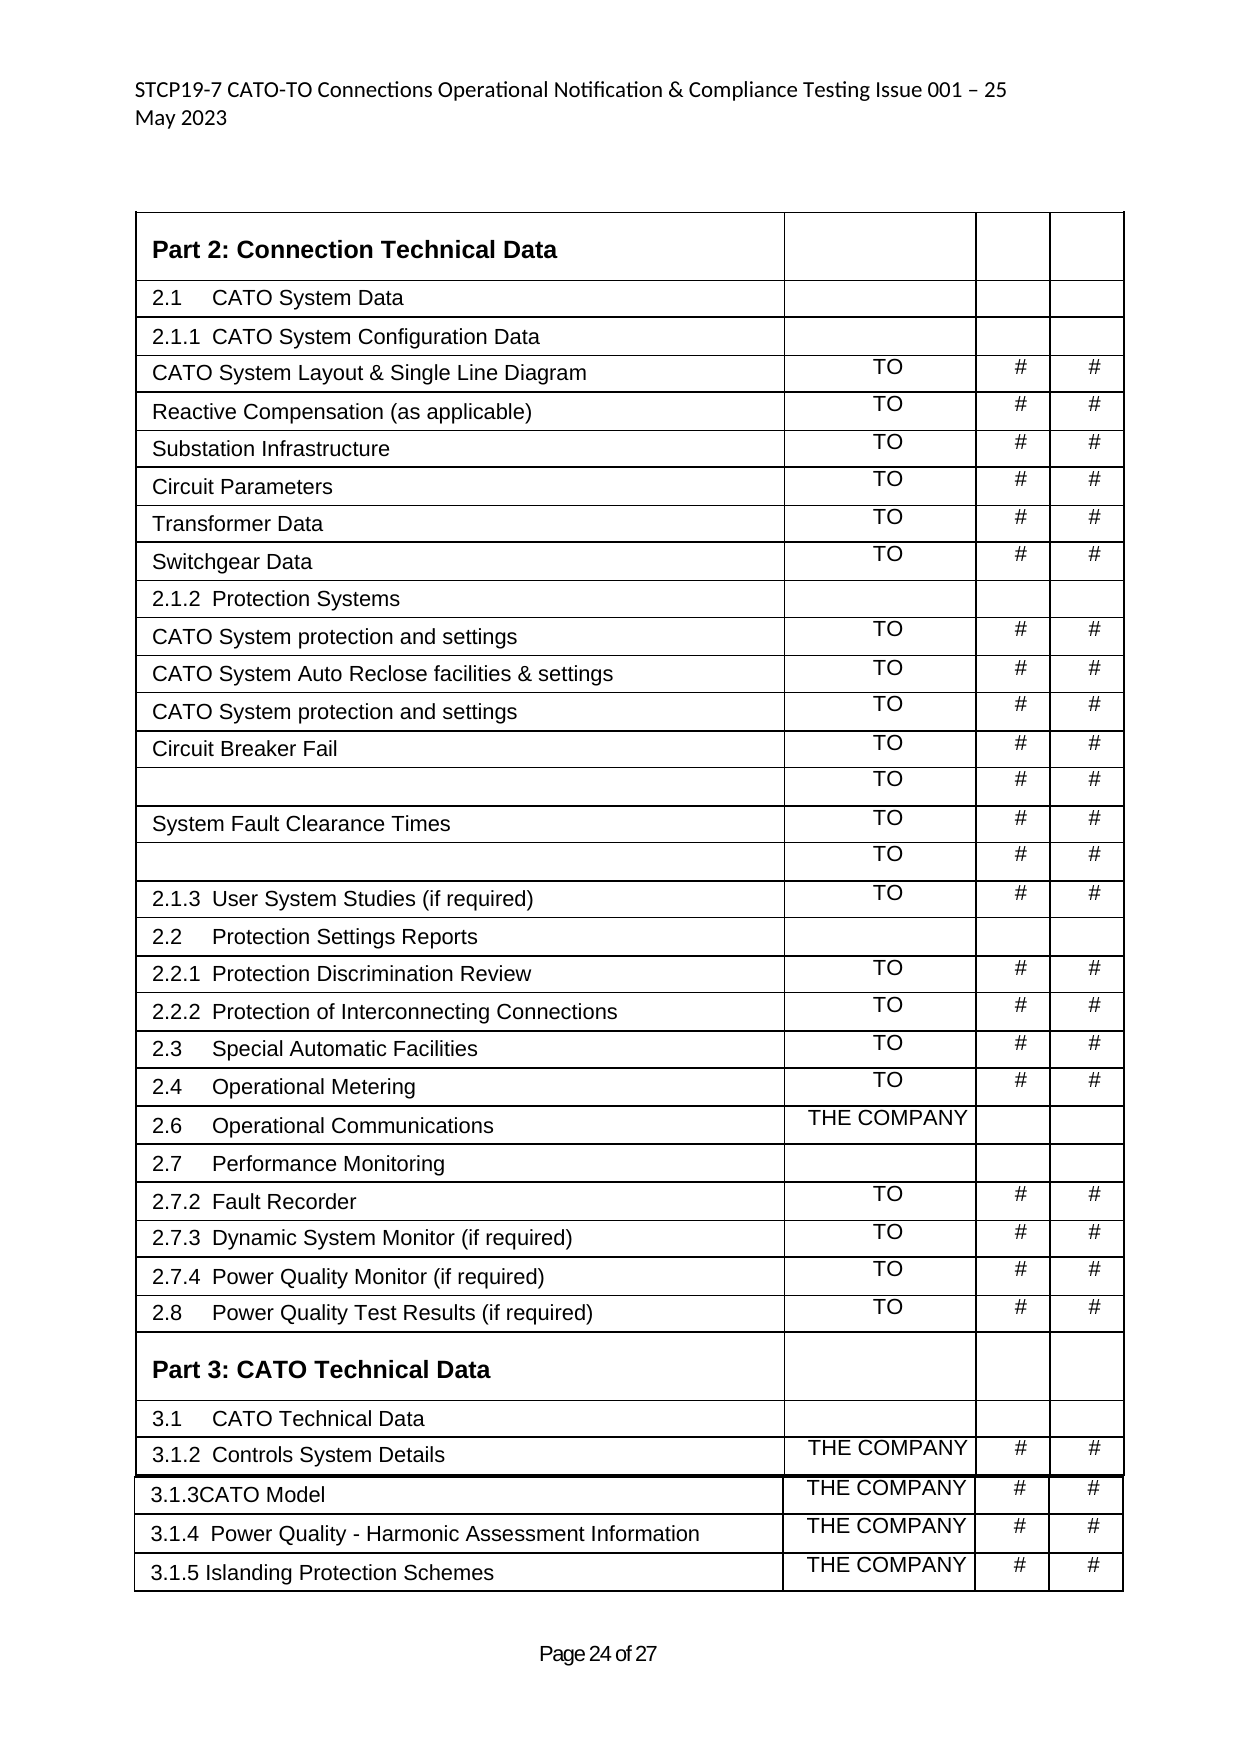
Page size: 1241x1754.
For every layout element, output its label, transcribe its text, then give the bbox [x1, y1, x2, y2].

table_cell TO [785, 1258, 975, 1294]
table_cell THE COMPANY [784, 1515, 974, 1552]
table_cell [137, 843, 784, 880]
table_cell # [977, 1438, 1049, 1474]
table_cell [785, 318, 975, 354]
table_cell TO [785, 618, 975, 654]
table_cell # [1051, 843, 1123, 880]
table_cell TO [785, 807, 975, 841]
table_cell TO [785, 393, 975, 429]
table_cell [977, 1401, 1049, 1436]
table_cell TO [785, 543, 975, 579]
table_cell # [1051, 693, 1123, 730]
table_header [1051, 213, 1123, 279]
table_cell 2.4 Operational Metering [137, 1069, 784, 1105]
table_header THE COMPANY [784, 1478, 974, 1513]
table_cell Circuit Breaker Fail [137, 732, 784, 766]
table_header [977, 213, 1049, 279]
table_cell [1051, 1145, 1123, 1181]
table_cell TO [785, 506, 975, 541]
table_cell Switchgear Data [137, 543, 784, 579]
table_cell 2.1.2 Protection Systems [137, 581, 784, 616]
table_cell # [977, 431, 1049, 466]
table_cell # [1051, 468, 1123, 504]
table_cell TO [785, 656, 975, 691]
table_cell Circuit Parameters [137, 468, 784, 504]
table_cell 3.1 CATO Technical Data [137, 1401, 784, 1436]
table_cell # [977, 732, 1049, 766]
table_cell # [977, 807, 1049, 841]
table_cell # [1051, 618, 1123, 654]
table_cell TO [785, 843, 975, 880]
table_cell # [977, 356, 1049, 391]
table_cell THE COMPANY [785, 1438, 975, 1474]
table_cell CATO System Layout & Single Line Diagram [137, 356, 784, 391]
table_cell 2.1 CATO System Data [137, 281, 784, 316]
table_cell 3.1.5 Islanding Protection Schemes [135, 1554, 782, 1590]
table_cell [977, 1333, 1049, 1399]
table_cell [785, 581, 975, 616]
table_cell System Fault Clearance Times [137, 807, 784, 841]
table_cell Part 3: CATO Technical Data [137, 1333, 784, 1399]
table_cell [1051, 1401, 1123, 1436]
table_cell [977, 1107, 1049, 1143]
table_cell TO [785, 356, 975, 391]
table_cell THE COMPANY [784, 1554, 974, 1590]
table_cell # [977, 957, 1049, 991]
table_cell 2.6 Operational Communications [137, 1107, 784, 1143]
table_cell # [1051, 1183, 1123, 1219]
table_cell 2.7 Performance Monitoring [137, 1145, 784, 1181]
table_cell 3.1.4 Power Quality - Harmonic Assessment Information [135, 1515, 782, 1552]
table_header # [976, 1478, 1048, 1513]
table_cell [785, 918, 975, 955]
table_header Part 2: Connection Technical Data [137, 213, 784, 279]
table_cell # [1051, 957, 1123, 991]
table_cell [977, 581, 1049, 616]
table_cell [1051, 1107, 1123, 1143]
table_cell # [1050, 1515, 1122, 1552]
table_cell # [977, 993, 1049, 1030]
table_cell # [1051, 993, 1123, 1030]
table_cell [977, 281, 1049, 316]
table_cell 2.7.4 Power Quality Monitor (if required) [137, 1258, 784, 1294]
table_cell [137, 768, 784, 805]
table_cell TO [785, 732, 975, 766]
table_cell # [977, 656, 1049, 691]
table_cell TO [785, 957, 975, 991]
table_cell # [977, 768, 1049, 805]
table_cell 2.1.1 CATO System Configuration Data [137, 318, 784, 354]
table_cell 3.1.2 Controls System Details [137, 1438, 784, 1474]
table_cell # [1051, 1069, 1123, 1105]
table_cell [1051, 581, 1123, 616]
table_header 3.1.3CATO Model [135, 1478, 782, 1513]
table_cell # [976, 1554, 1048, 1590]
table_cell # [1051, 506, 1123, 541]
table_cell # [1051, 1258, 1123, 1294]
table_cell # [977, 393, 1049, 429]
table_cell THE COMPANY [785, 1107, 975, 1143]
table_cell TO [785, 431, 975, 466]
table_cell # [1051, 1032, 1123, 1067]
table_cell TO [785, 1032, 975, 1067]
table_cell Reactive Compensation (as applicable) [137, 393, 784, 429]
table_cell [785, 281, 975, 316]
table_cell 2.7.2 Fault Recorder [137, 1183, 784, 1219]
table_cell Substation Infrastructure [137, 431, 784, 466]
table_cell 2.2.2 Protection of Interconnecting Connections [137, 993, 784, 1030]
table_cell # [1051, 882, 1123, 916]
table_cell # [977, 618, 1049, 654]
table_cell # [977, 693, 1049, 730]
table_cell TO [785, 1296, 975, 1331]
table_cell # [977, 543, 1049, 579]
table_cell 2.8 Power Quality Test Results (if required) [137, 1296, 784, 1331]
table_cell TO [785, 993, 975, 1030]
table_cell [977, 318, 1049, 354]
table_cell [1051, 318, 1123, 354]
table_cell Transformer Data [137, 506, 784, 541]
table_cell # [1051, 543, 1123, 579]
table_cell CATO System Auto Reclose facilities & settings [137, 656, 784, 691]
table_cell # [1051, 393, 1123, 429]
table_cell # [977, 843, 1049, 880]
table_cell CATO System protection and settings [137, 693, 784, 730]
table_cell 2.1.3 User System Studies (if required) [137, 882, 784, 916]
table_cell # [977, 1032, 1049, 1067]
table_cell 2.2.1 Protection Discrimination Review [137, 957, 784, 991]
table_cell # [1051, 356, 1123, 391]
table_cell TO [785, 1069, 975, 1105]
table_header # [1050, 1478, 1122, 1513]
table_header [785, 213, 975, 279]
table_cell TO [785, 1221, 975, 1256]
table_cell TO [785, 468, 975, 504]
table_cell # [1051, 807, 1123, 841]
table_cell TO [785, 768, 975, 805]
table_cell 2.3 Special Automatic Facilities [137, 1032, 784, 1067]
table_cell # [977, 1258, 1049, 1294]
table_cell 2.7.3 Dynamic System Monitor (if required) [137, 1221, 784, 1256]
table_cell TO [785, 1183, 975, 1219]
table_cell [1051, 1333, 1123, 1399]
table_cell # [1051, 656, 1123, 691]
table_cell [977, 918, 1049, 955]
table_cell # [977, 506, 1049, 541]
table_cell # [1051, 431, 1123, 466]
table_cell # [977, 1296, 1049, 1331]
table_cell [785, 1145, 975, 1181]
table_cell # [1051, 732, 1123, 766]
table_cell # [977, 1221, 1049, 1256]
table_cell # [1051, 1296, 1123, 1331]
table_cell TO [785, 882, 975, 916]
table_cell 2.2 Protection Settings Reports [137, 918, 784, 955]
table_cell # [1051, 1221, 1123, 1256]
table_cell # [1051, 1438, 1123, 1474]
table_cell TO [785, 693, 975, 730]
table_cell [1051, 918, 1123, 955]
table_cell # [977, 1183, 1049, 1219]
table_cell # [977, 1069, 1049, 1105]
table_cell # [976, 1515, 1048, 1552]
table_cell [1051, 281, 1123, 316]
table_cell [785, 1401, 975, 1436]
table_cell CATO System protection and settings [137, 618, 784, 654]
table_cell [977, 1145, 1049, 1181]
table_cell # [1051, 768, 1123, 805]
table_cell # [977, 882, 1049, 916]
table_cell [785, 1333, 975, 1399]
table_cell # [977, 468, 1049, 504]
table_cell # [1050, 1554, 1122, 1590]
